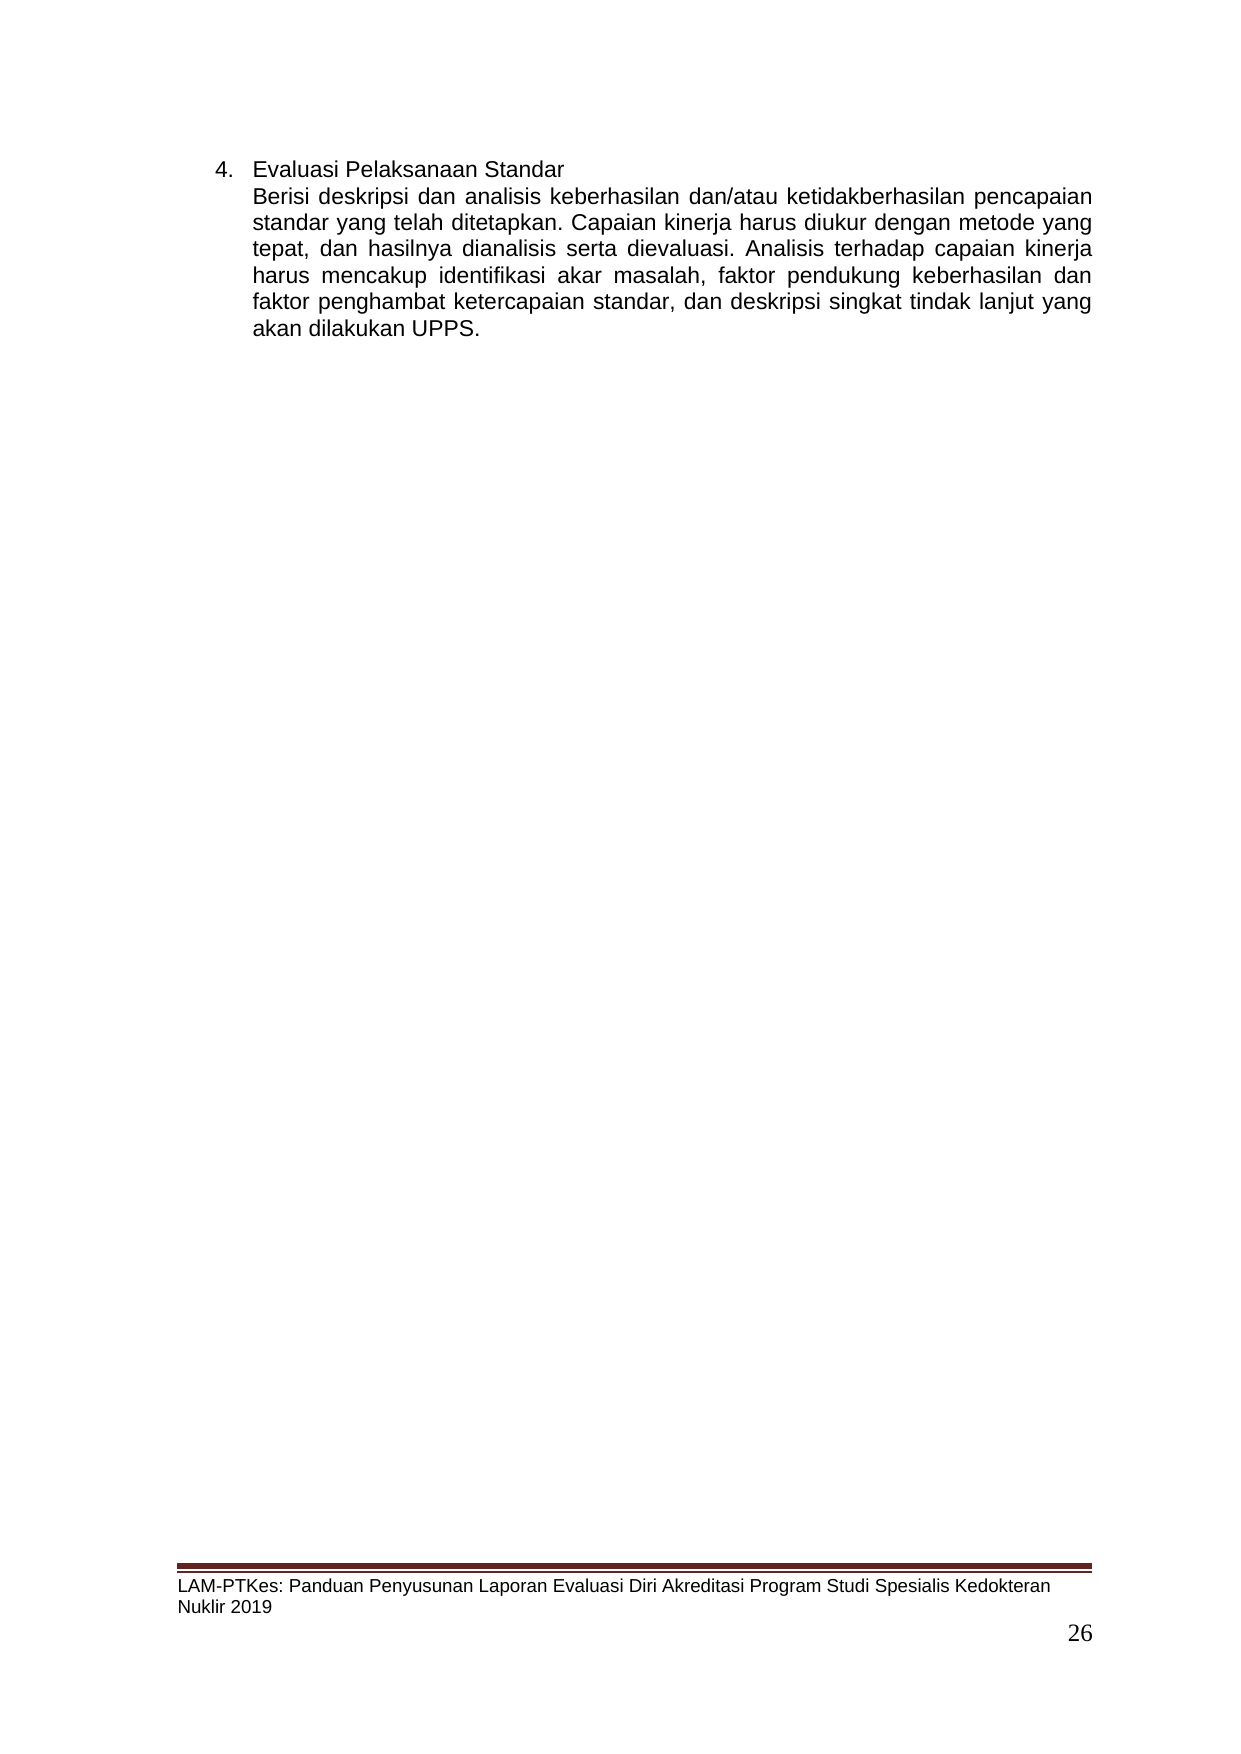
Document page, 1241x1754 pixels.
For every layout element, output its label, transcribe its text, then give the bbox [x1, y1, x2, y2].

text Berisi deskripsi dan analisis keberhasilan dan/atau ketidakberhasilan pencapaian standar yang telah ditetapkan. Capaian kinerja harus diukur dengan metode yang tepat, dan hasilnya dianalisis serta dievaluasi. Analisis terhadap capaian kinerja harus mencakup identifikasi akar masalah, faktor pendukung keberhasilan dan faktor penghambat ketercapaian standar, dan deskripsi singkat tindak lanjut yang akan dilakukan UPPS. [252, 183, 1092, 341]
list Evaluasi Pelaksanaan Standar [215, 156, 1092, 183]
